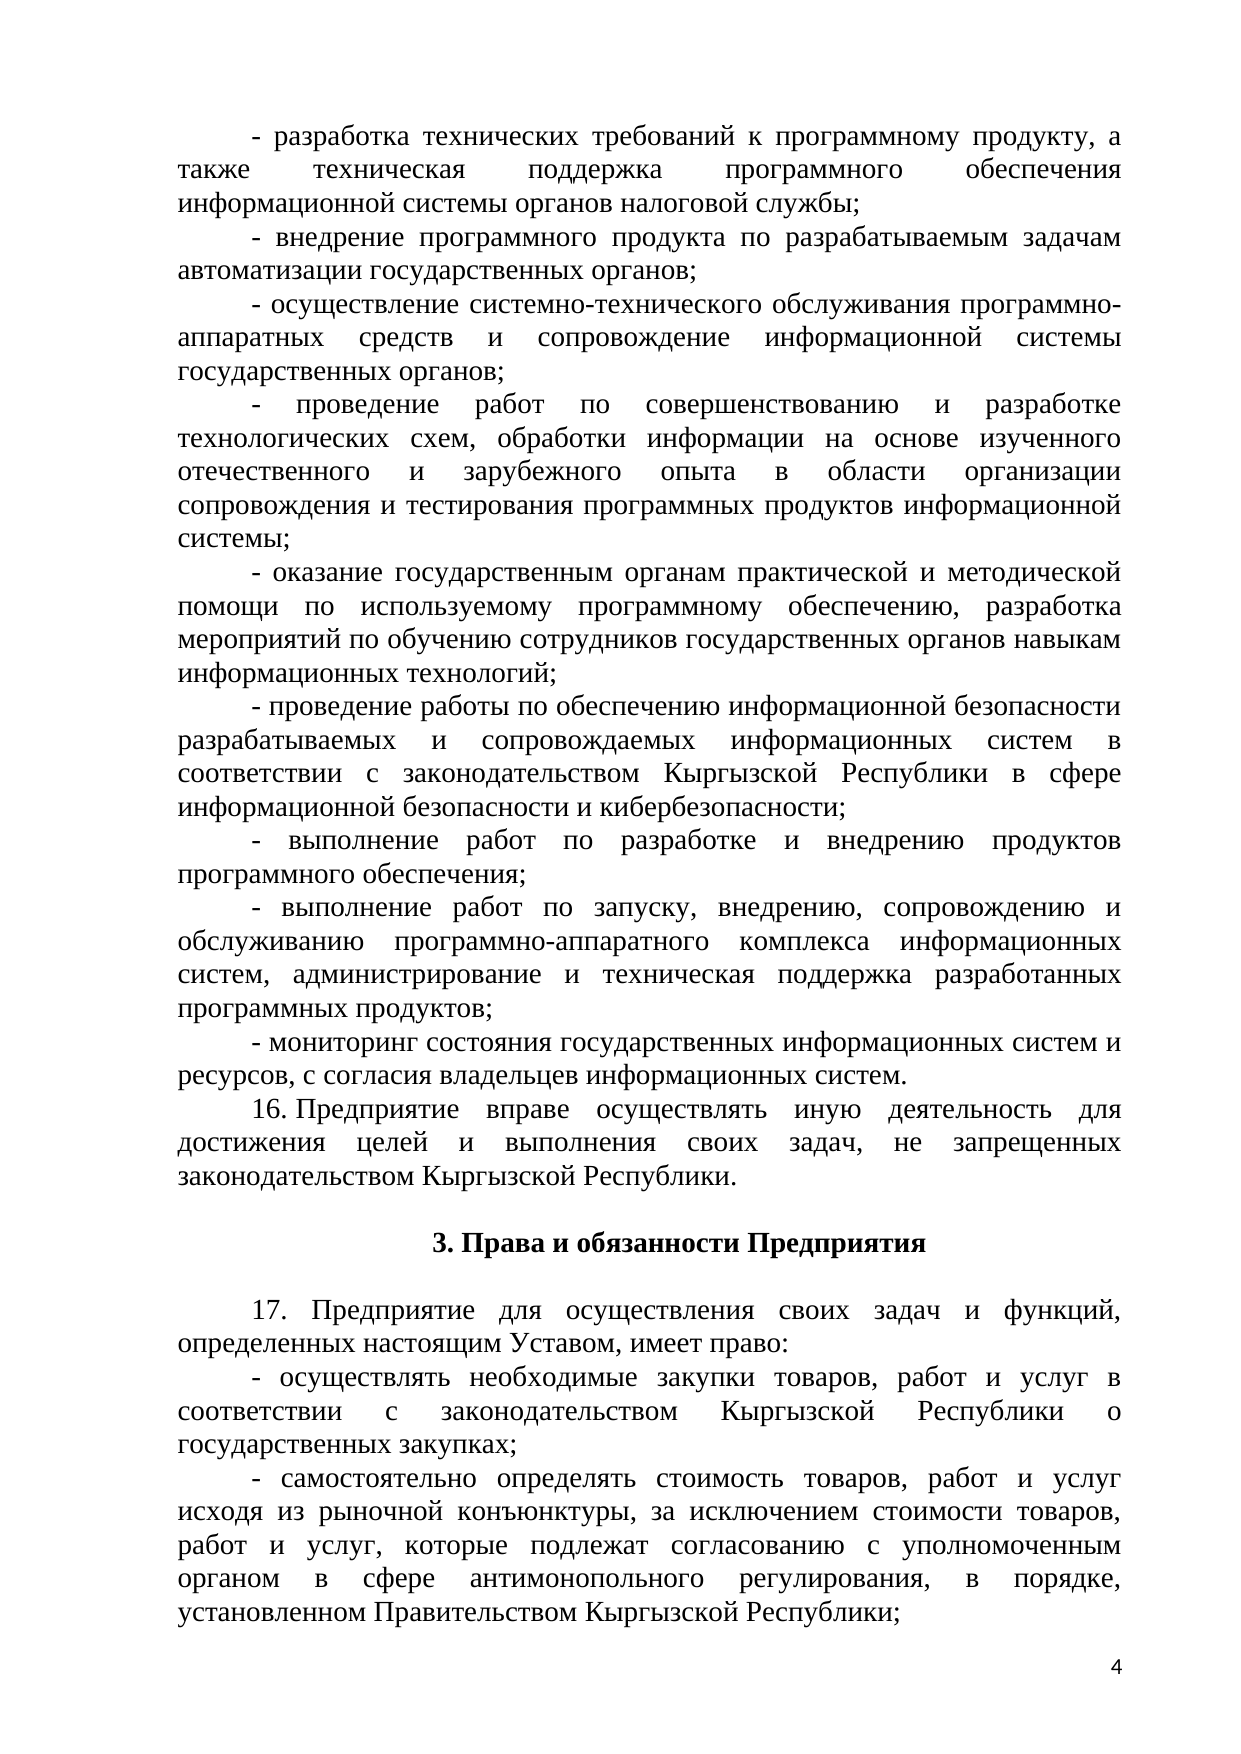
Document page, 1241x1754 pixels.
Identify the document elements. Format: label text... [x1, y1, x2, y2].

text - осуществление системно-технического обслуживания программно-аппаратных средств и сопровождение информационной системы государственных органов; [177, 286, 1122, 386]
text 16. Предприятие вправе осуществлять иную деятельность для достижения целей и выполнения своих задач, не запрещенных законодательством Кыргызской Республики. [177, 1091, 1122, 1191]
text - проведение работ по совершенствованию и разработке технологических схем, обработки информации на основе изученного отечественного и зарубежного опыта в области организации сопровождения и тестирования программных продуктов информационной системы; [177, 386, 1122, 554]
text - проведение работы по обеспечению информационной безопасности разрабатываемых и сопровождаемых информационных систем в соответствии с законодательством Кыргызской Республики в сфере информационной безопасности и кибербезопасности; [177, 688, 1122, 822]
text - разработка технических требований к программному продукту, а также техническая поддержка программного обеспечения информационной системы органов налоговой службы; [177, 118, 1122, 219]
text - мониторинг состояния государственных информационных систем и ресурсов, с согласия владельцев информационных систем. [177, 1024, 1122, 1091]
text - выполнение работ по запуску, внедрению, сопровождению и обслуживанию программно-аппаратного комплекса информационных систем, администрирование и техническая поддержка разработанных программных продуктов; [177, 889, 1122, 1024]
text 17. Предприятие для осуществления своих задач и функций, определенных настоящим Уставом, имеет право: [177, 1292, 1122, 1359]
text - самостоятельно определять стоимость товаров, работ и услуг исходя из рыночной конъюнктуры, за исключением стоимости товаров, работ и услуг, которые подлежат согласованию с уполномоченным органом в сфере антимонопольного регулирования, в порядке, установленном Правительством Кыргызской Республики; [177, 1460, 1122, 1627]
text - внедрение программного продукта по разрабатываемым задачам автоматизации государственных органов; [177, 219, 1122, 286]
text - осуществлять необходимые закупки товаров, работ и услуг в соответствии с законодательством Кыргызской Республики о государственных закупках; [177, 1359, 1122, 1460]
text 3. Права и обязанности Предприятия [295, 1225, 1004, 1258]
text - оказание государственным органам практической и методической помощи по используемому программному обеспечению, разработка мероприятий по обучению сотрудников государственных органов навыкам информационных технологий; [177, 554, 1122, 688]
text - выполнение работ по разработке и внедрению продуктов программного обеспечения; [177, 822, 1122, 889]
